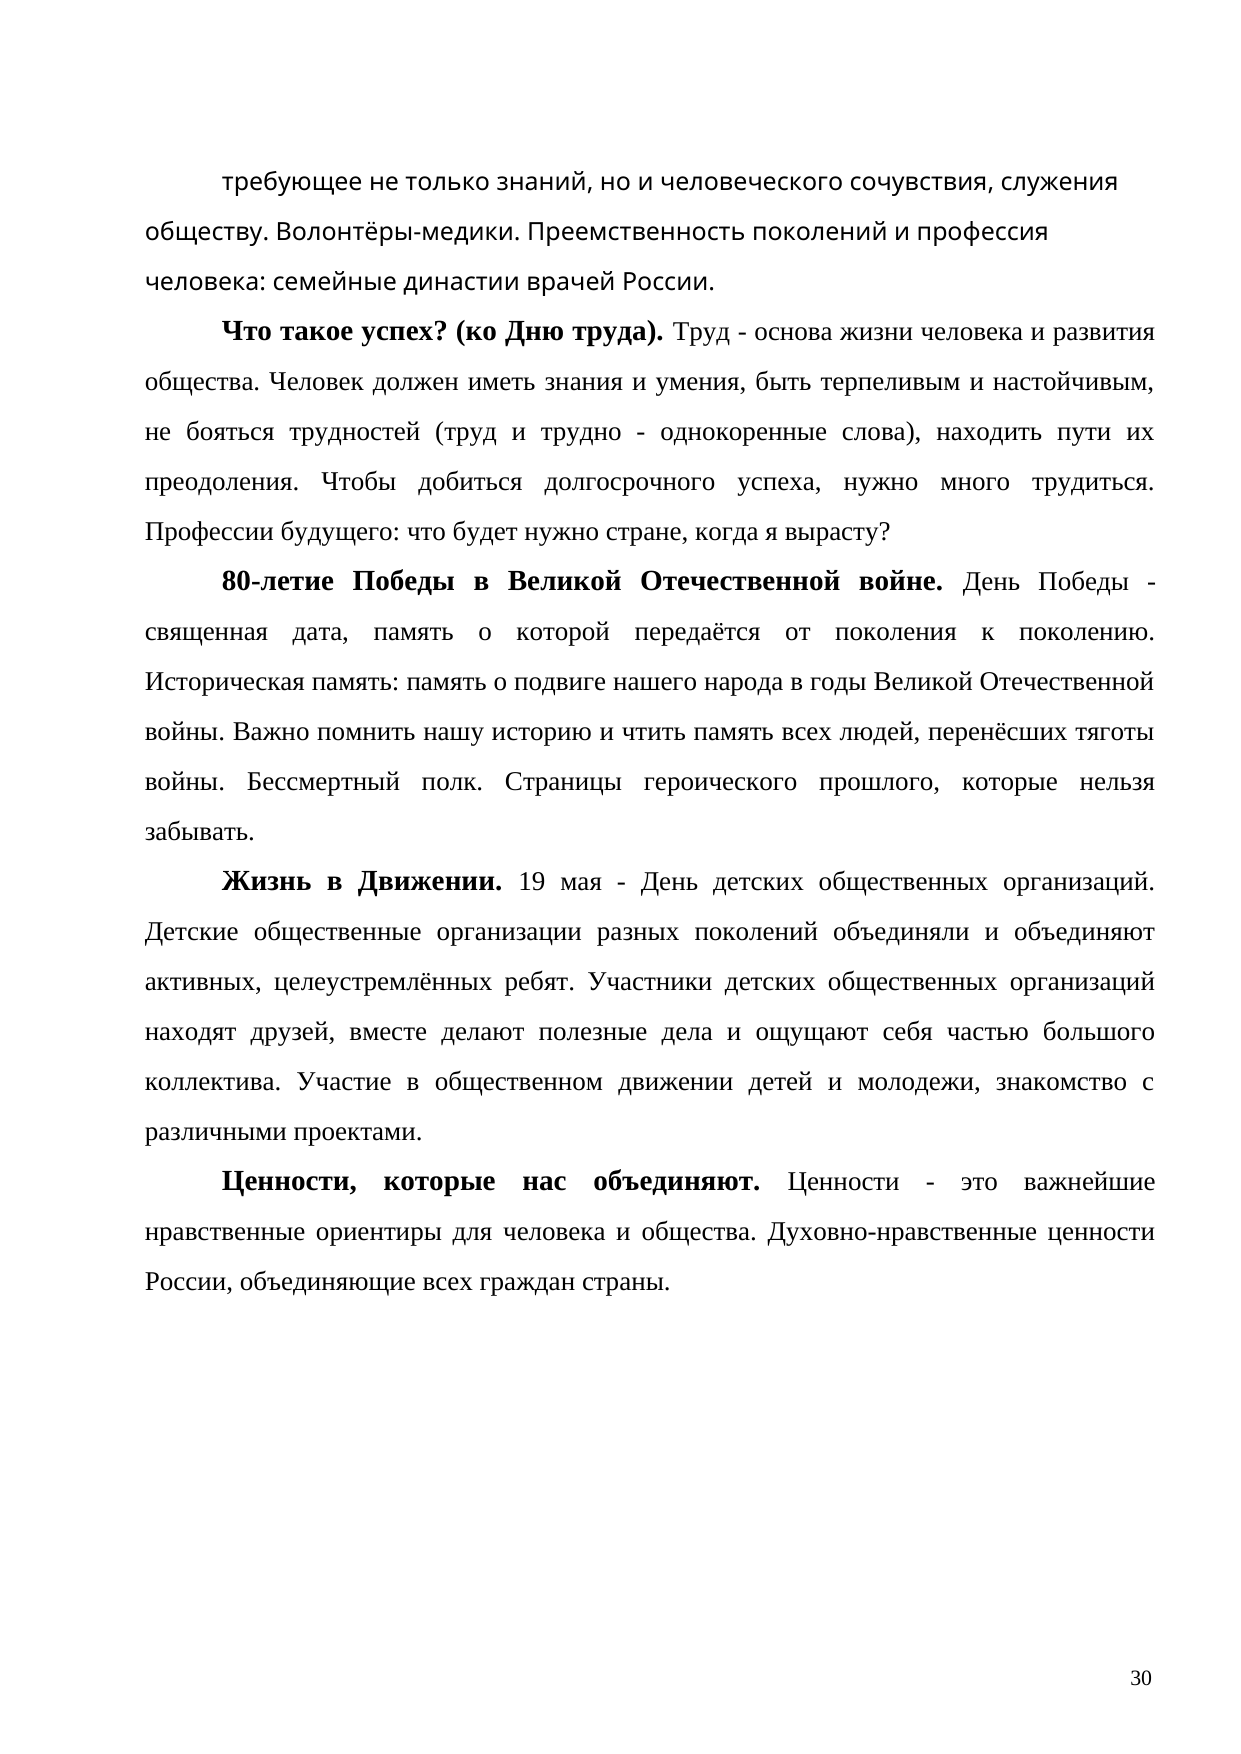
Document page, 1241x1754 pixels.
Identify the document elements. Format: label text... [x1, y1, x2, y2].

text Ценности, которые нас объединяют. Ценности - это важнейшие нравственные ориентиры для человека и общества. Духовно-нравственные ценности России, объединяющие всех граждан страны. [144, 1150, 1156, 1300]
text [144, 150, 1156, 300]
text Жизнь в Движении. 19 мая - День детских общественных организаций. Детские общественные организации разных поколений объединяли и объединяют активных, целеустремлённых ребят. Участники детских общественных организаций находят друзей, вместе делают полезные дела и ощущают себя частью большого коллектива. Участие в общественном движении детей и молодежи, знакомство с различными проектами. [144, 850, 1156, 1150]
text Что такое успех? (ко Дню труда). Труд - основа жизни человека и развития общества. Человек должен иметь знания и умения, быть терпеливым и настойчивым, не бояться трудностей (труд и трудно - однокоренные слова), находить пути их преодоления. Чтобы добиться долгосрочного успеха, нужно много трудиться. Профессии будущего: что будет нужно стране, когда я вырасту? [144, 300, 1156, 550]
text 80-летие Победы в Великой Отечественной войне. День Победы - священная дата, память о которой передаётся от поколения к поколению. Историческая память: память о подвиге нашего народа в годы Великой Отечественной войны. Важно помнить нашу историю и чтить память всех людей, перенёсших тяготы войны. Бессмертный полк. Страницы героического прошлого, которые нельзя забывать. [144, 550, 1156, 850]
